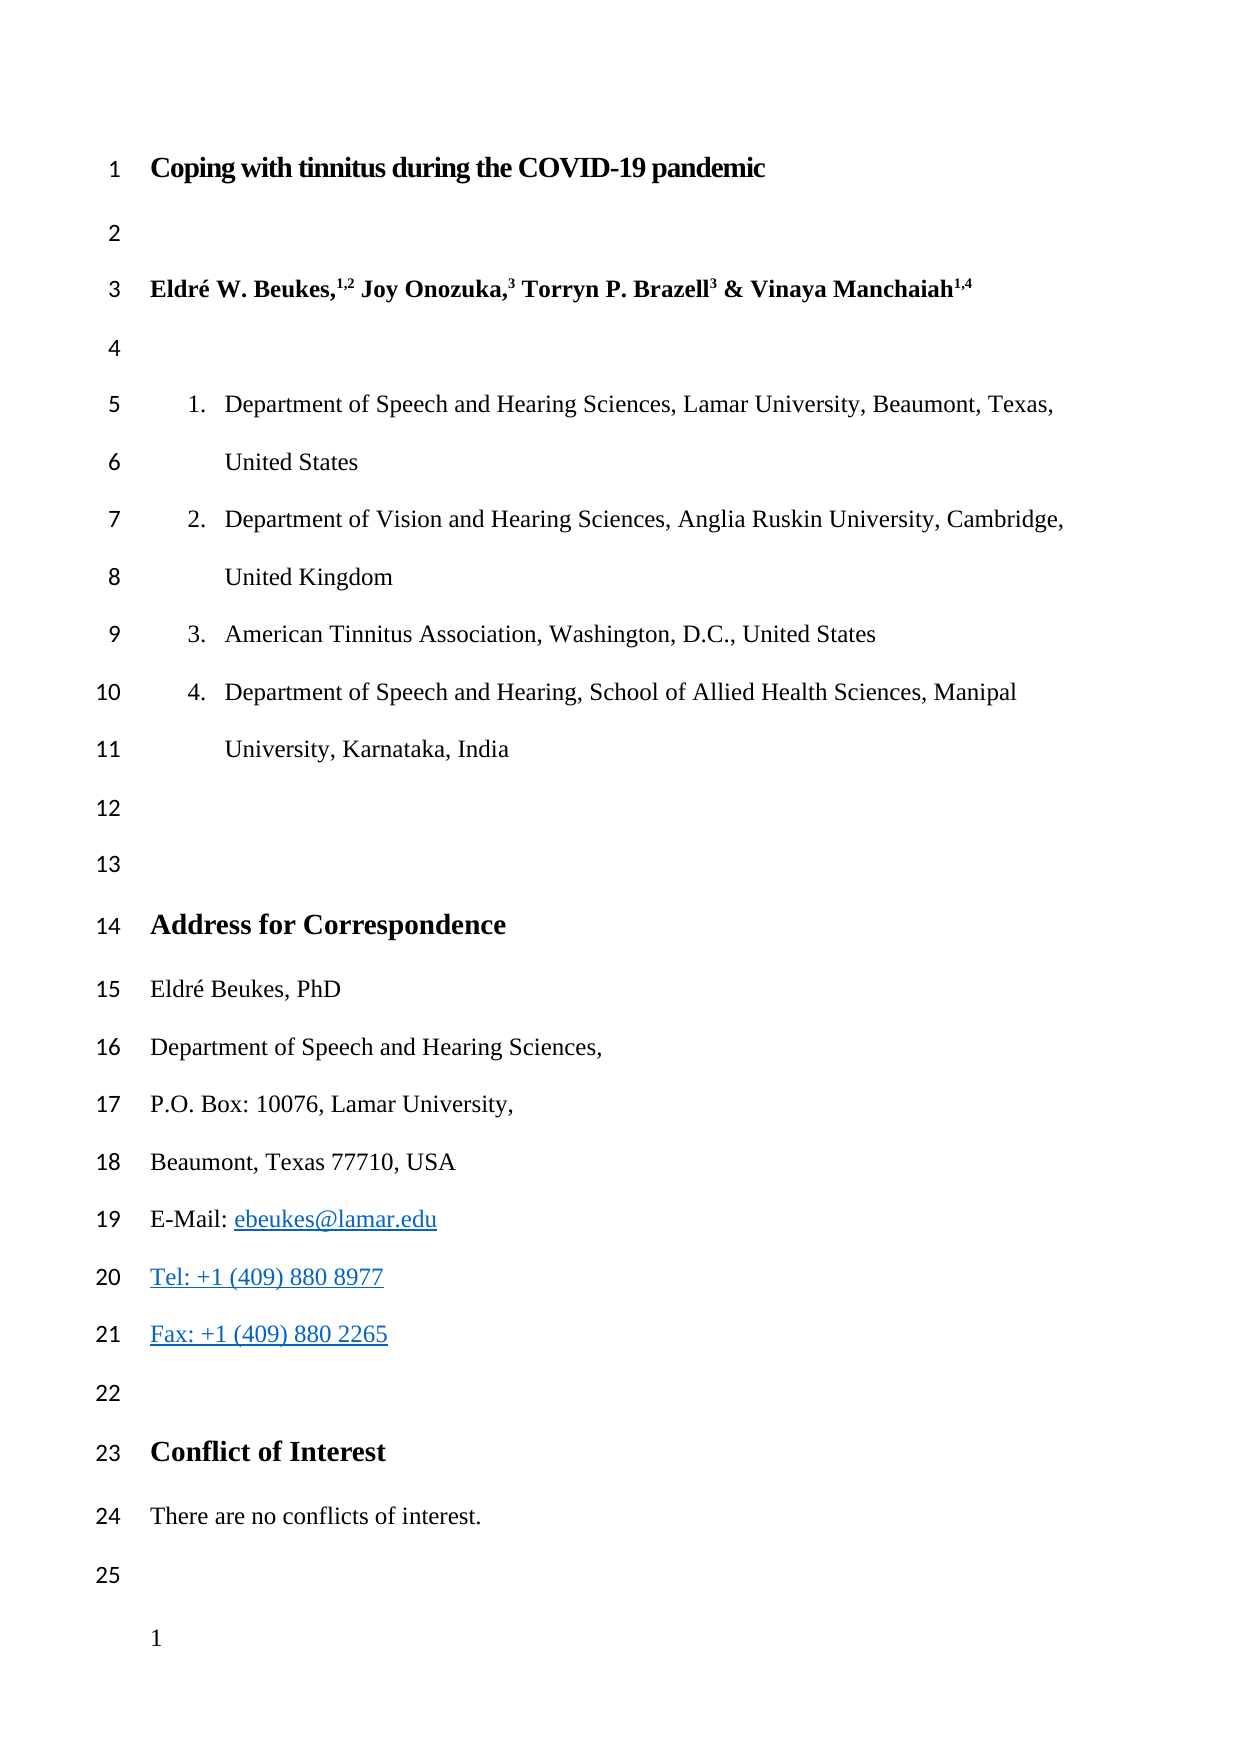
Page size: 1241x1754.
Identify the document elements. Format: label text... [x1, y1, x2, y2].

text There are no conflicts of interest. [150, 1501, 1090, 1530]
list American Tinnitus Association, Washington, D.C., United States [187, 619, 1090, 648]
text Eldré W. Beukes,1,2 Joy Onozuka,3 Torryn P. Brazell3 & Vinaya Manchaiah1,4 [150, 274, 1090, 303]
list Department of Speech and Hearing Sciences, Lamar University, Beaumont, Texas, United States [187, 389, 1090, 476]
text Fax: +1 (409) 880 2265 [150, 1319, 1090, 1348]
text Tel: +1 (409) 880 8977 [150, 1262, 1090, 1290]
title Coping with tinnitus during the COVID-19 pandemic [150, 150, 1090, 183]
text Eldré Beukes, PhD [150, 974, 1090, 1003]
subtitle Address for Correspondence [150, 907, 1090, 941]
subtitle Conflict of Interest [150, 1434, 1090, 1468]
text Beaumont, Texas 77710, USA [150, 1147, 1090, 1175]
text Department of Speech and Hearing Sciences, [150, 1032, 1090, 1060]
list Department of Vision and Hearing Sciences, Anglia Ruskin University, Cambridge, United Kingdom [187, 504, 1090, 591]
list Department of Speech and Hearing, School of Allied Health Sciences, Manipal University, Karnataka, India [187, 677, 1090, 763]
text P.O. Box: 10076, Lamar University, [150, 1089, 1090, 1118]
text E-Mail: ebeukes@lamar.edu [150, 1204, 1090, 1233]
